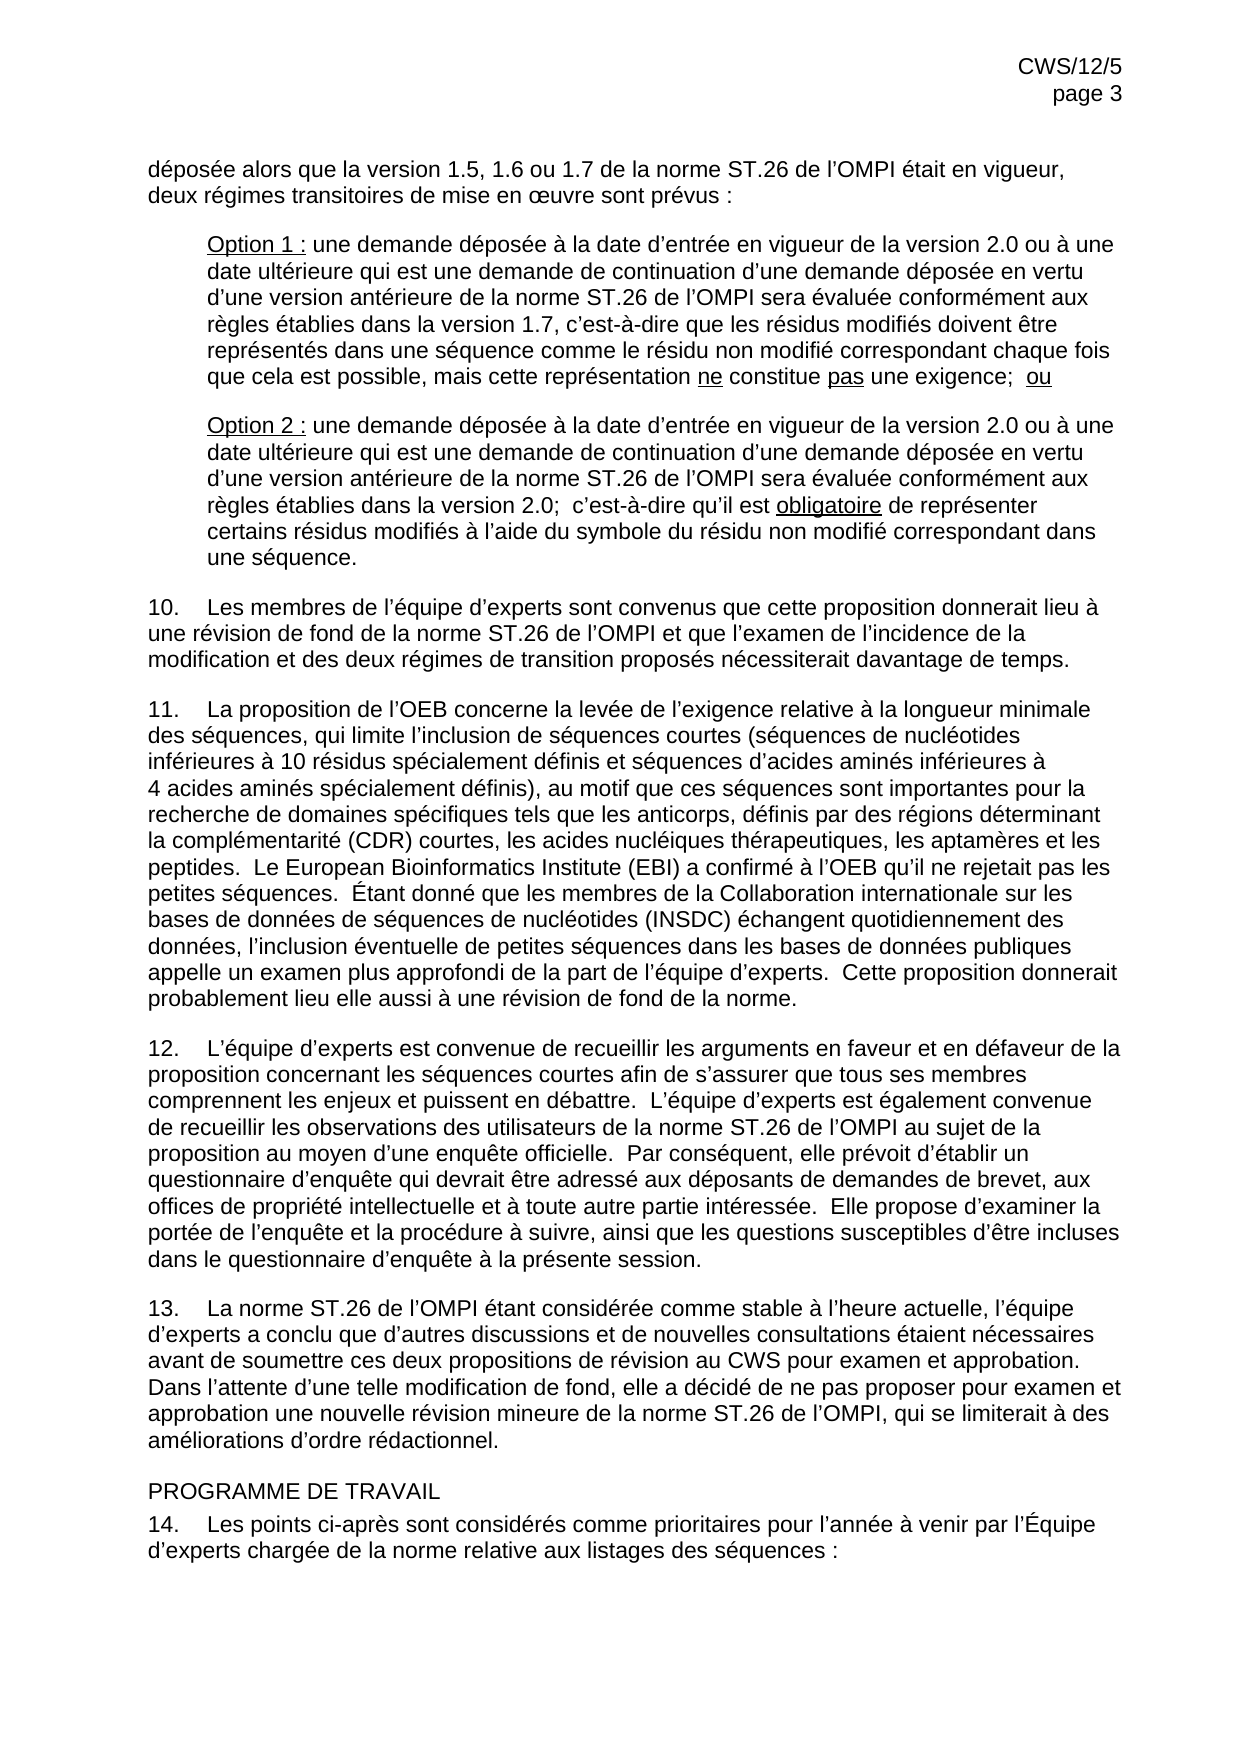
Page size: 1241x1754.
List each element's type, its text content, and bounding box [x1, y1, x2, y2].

text Les points ci-après sont considérés comme prioritaires pour l’année à venir par l’Équipe d’experts chargée de la norme relative aux listages des séquences : [148, 1511, 1122, 1563]
text L’équipe d’experts est convenue de recueillir les arguments en faveur et en défaveur de la proposition concernant les séquences courtes afin de s’assurer que tous ses membres comprennent les enjeux et puissent en débattre. L’équipe d’experts est également convenue de recueillir les observations des utilisateurs de la norme ST.26 de l’OMPI au sujet de la proposition au moyen d’une enquête officielle. Par conséquent, elle prévoit d’établir un questionnaire d’enquête qui devrait être adressé aux déposants de demandes de brevet, aux offices de propriété intellectuelle et à toute autre partie intéressée. Elle propose d’examiner la portée de l’enquête et la procédure à suivre, ainsi que les questions susceptibles d’être incluses dans le questionnaire d’enquête à la présente session. [148, 1035, 1122, 1272]
text Les membres de l’équipe d’experts sont convenus que cette proposition donnerait lieu à une révision de fond de la norme ST.26 de l’OMPI et que l’examen de l’incidence de la modification et des deux régimes de transition proposés nécessiterait davantage de temps. [148, 593, 1122, 673]
list Option 2 : une demande déposée à la date d’entrée en vigueur de la version 2.0 ou à une date ultérieure qui est une demande de continuation d’une demande déposée en vertu d’une version antérieure de la norme ST.26 de l’OMPI sera évaluée conformément aux règles établies dans la version 2.0; c’est-à-dire qu’il est obligatoire de représenter certains résidus modifiés à l’aide du symbole du résidu non modifié correspondant dans une séquence. [207, 412, 1122, 571]
text La norme ST.26 de l’OMPI étant considérée comme stable à l’heure actuelle, l’équipe d’experts a conclu que d’autres discussions et de nouvelles consultations étaient nécessaires avant de soumettre ces deux propositions de révision au CWS pour examen et approbation. Dans l’attente d’une telle modification de fond, elle a décidé de ne pas proposer pour examen et approbation une nouvelle révision mineure de la norme ST.26 de l’OMPI, qui se limiterait à des améliorations d’ordre rédactionnel. [148, 1295, 1122, 1453]
subtitle Programme de travail [148, 1478, 1122, 1504]
text La proposition de l’OEB concerne la levée de l’exigence relative à la longueur minimale des séquences, qui limite l’inclusion de séquences courtes (séquences de nucléotides inférieures à 10 résidus spécialement définis et séquences d’acides aminés inférieures à 4 acides aminés spécialement définis), au motif que ces séquences sont importantes pour la recherche de domaines spécifiques tels que les anticorps, définis par des régions déterminant la complémentarité (CDR) courtes, les acides nucléiques thérapeutiques, les aptamères et les peptides. Le European Bioinformatics Institute (EBI) a confirmé à l’OEB qu’il ne rejetait pas les petites séquences. Étant donné que les membres de la Collaboration internationale sur les bases de données de séquences de nucléotides (INSDC) échangent quotidiennement des données, l’inclusion éventuelle de petites séquences dans les bases de données publiques appelle un examen plus approfondi de la part de l’équipe d’experts. Cette proposition donnerait probablement lieu elle aussi à une révision de fond de la norme. [148, 696, 1122, 1012]
